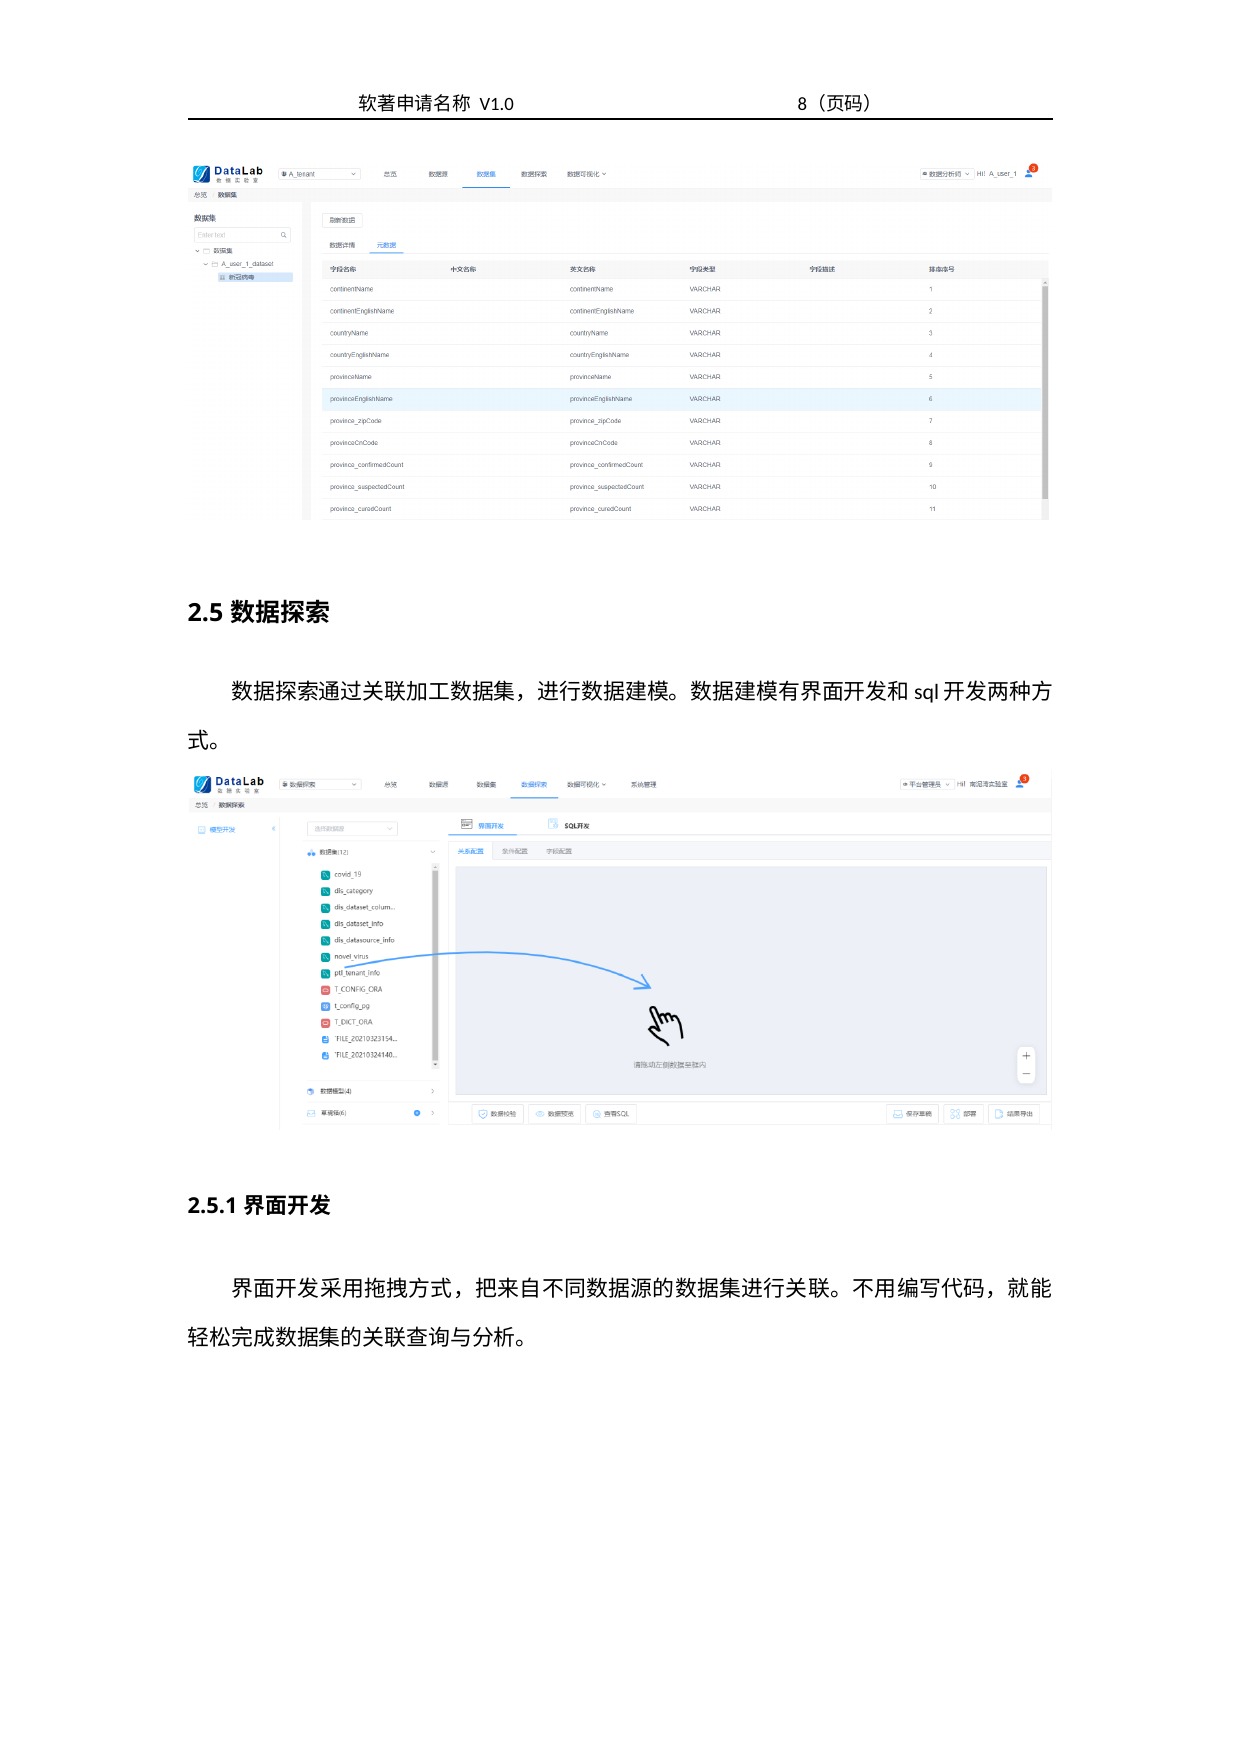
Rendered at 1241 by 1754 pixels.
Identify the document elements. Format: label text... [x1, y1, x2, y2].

picture [188, 770, 1052, 1130]
subtitle 2.5.1 界面开发 [187, 1188, 1053, 1220]
subtitle 2.5 数据探索 [187, 578, 1053, 643]
text 界面开发采用拖拽方式，把来自不同数据源的数据集进行关联。不用编写代码，就能轻松完成数据集的关联查询与分析。 [187, 1270, 1053, 1352]
text 数据探索通过关联加工数据集，进行数据建模。数据建模有界面开发和sql开发两种方式。 [187, 673, 1053, 755]
picture [188, 162, 1053, 520]
